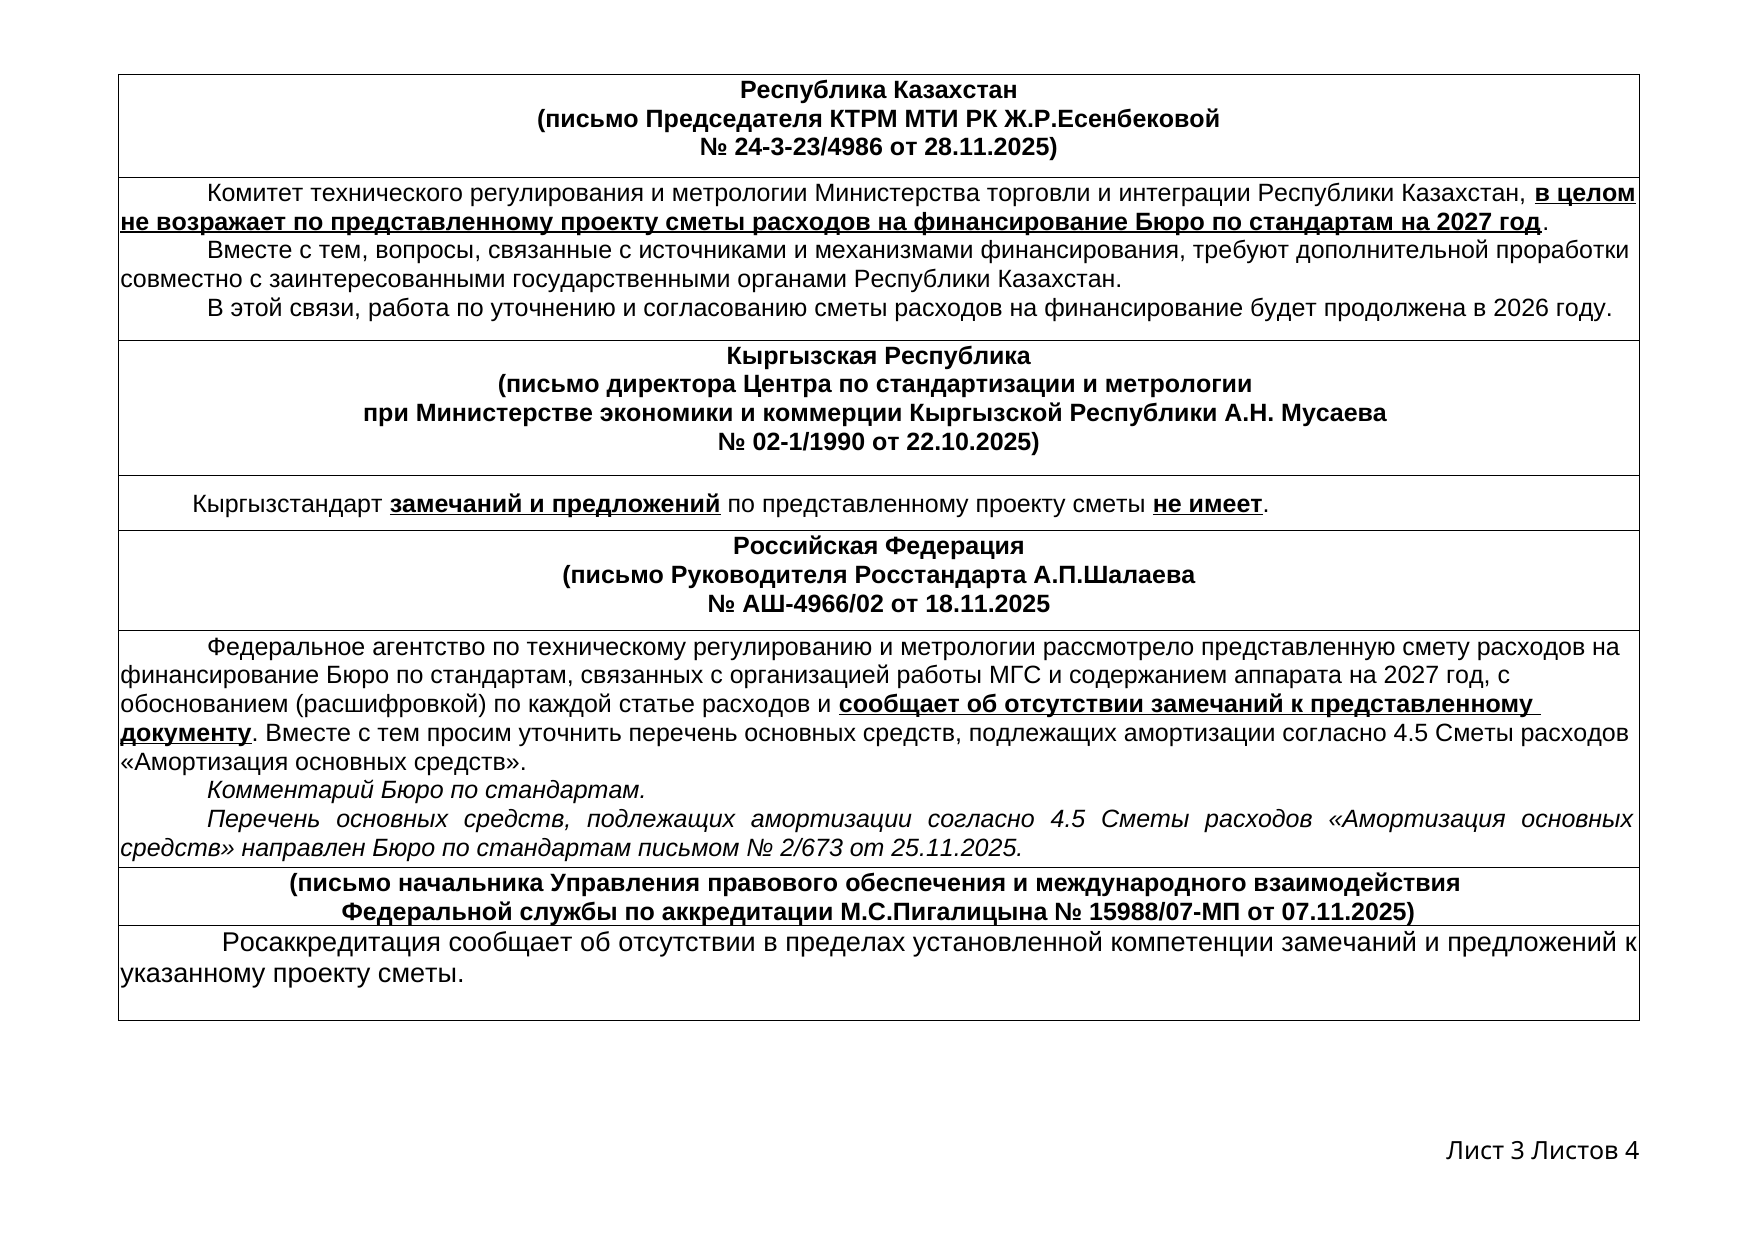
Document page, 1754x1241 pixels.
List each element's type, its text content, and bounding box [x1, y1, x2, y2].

table_cell Республика Казахстан (письмо Председателя КТРМ МТИ РК Ж.Р.Есенбековой № 24-3-23/4986 от 28.11.2025) [119, 75, 1639, 177]
table_cell (письмо начальника Управления правового обеспечения и международного взаимодействия Федеральной службы по аккредитации М.С.Пигалицына № 15988/07-МП от 07.11.2025) [119, 868, 1639, 925]
table_cell Кыргызстандарт замечаний и предложений по представленному проекту сметы не имеет. [119, 476, 1639, 530]
table_cell Росаккредитация сообщает об отсутствии в пределах установленной компетенции замечаний и предложений к указанному проекту сметы. [119, 926, 1639, 1020]
table_cell Кыргызская Республика (письмо директора Центра по стандартизации и метрологии при Министерстве экономики и коммерции Кыргызской Республики А.Н. Мусаева № 02-1/1990 от 22.10.2025) [119, 341, 1639, 475]
table_cell Федеральное агентство по техническому регулированию и метрологии рассмотрело представленную смету расходов на финансирование Бюро по стандартам, связанных с организацией работы МГС и содержанием аппарата на 2027 год, с обоснованием (расшифровкой) по каждой статье расходов и сообщает об отсутствии замечаний к представленному документу. Вместе с тем просим уточнить перечень основных средств, подлежащих амортизации согласно 4.5 Сметы расходов «Амортизация основных средств». Комментарий Бюро по стандартам. Перечень основных средств, подлежащих амортизации согласно 4.5 Сметы расходов «Амортизация основных средств» направлен Бюро по стандартам письмом № 2/673 от 25.11.2025. [119, 631, 1639, 867]
table_cell Комитет технического регулирования и метрологии Министерства торговли и интеграции Республики Казахстан, в целом не возражает по представленному проекту сметы расходов на финансирование Бюро по стандартам на 2027 год. Вместе с тем, вопросы, связанные с источниками и механизмами финансирования, требуют дополнительной проработки совместно с заинтересованными государственными органами Республики Казахстан. В этой связи, работа по уточнению и согласованию сметы расходов на финансирование будет продолжена в 2026 году. [119, 178, 1639, 340]
table_cell Российская Федерация (письмо Руководителя Росстандарта А.П.Шалаева № АШ-4966/02 от 18.11.2025 [119, 531, 1639, 630]
